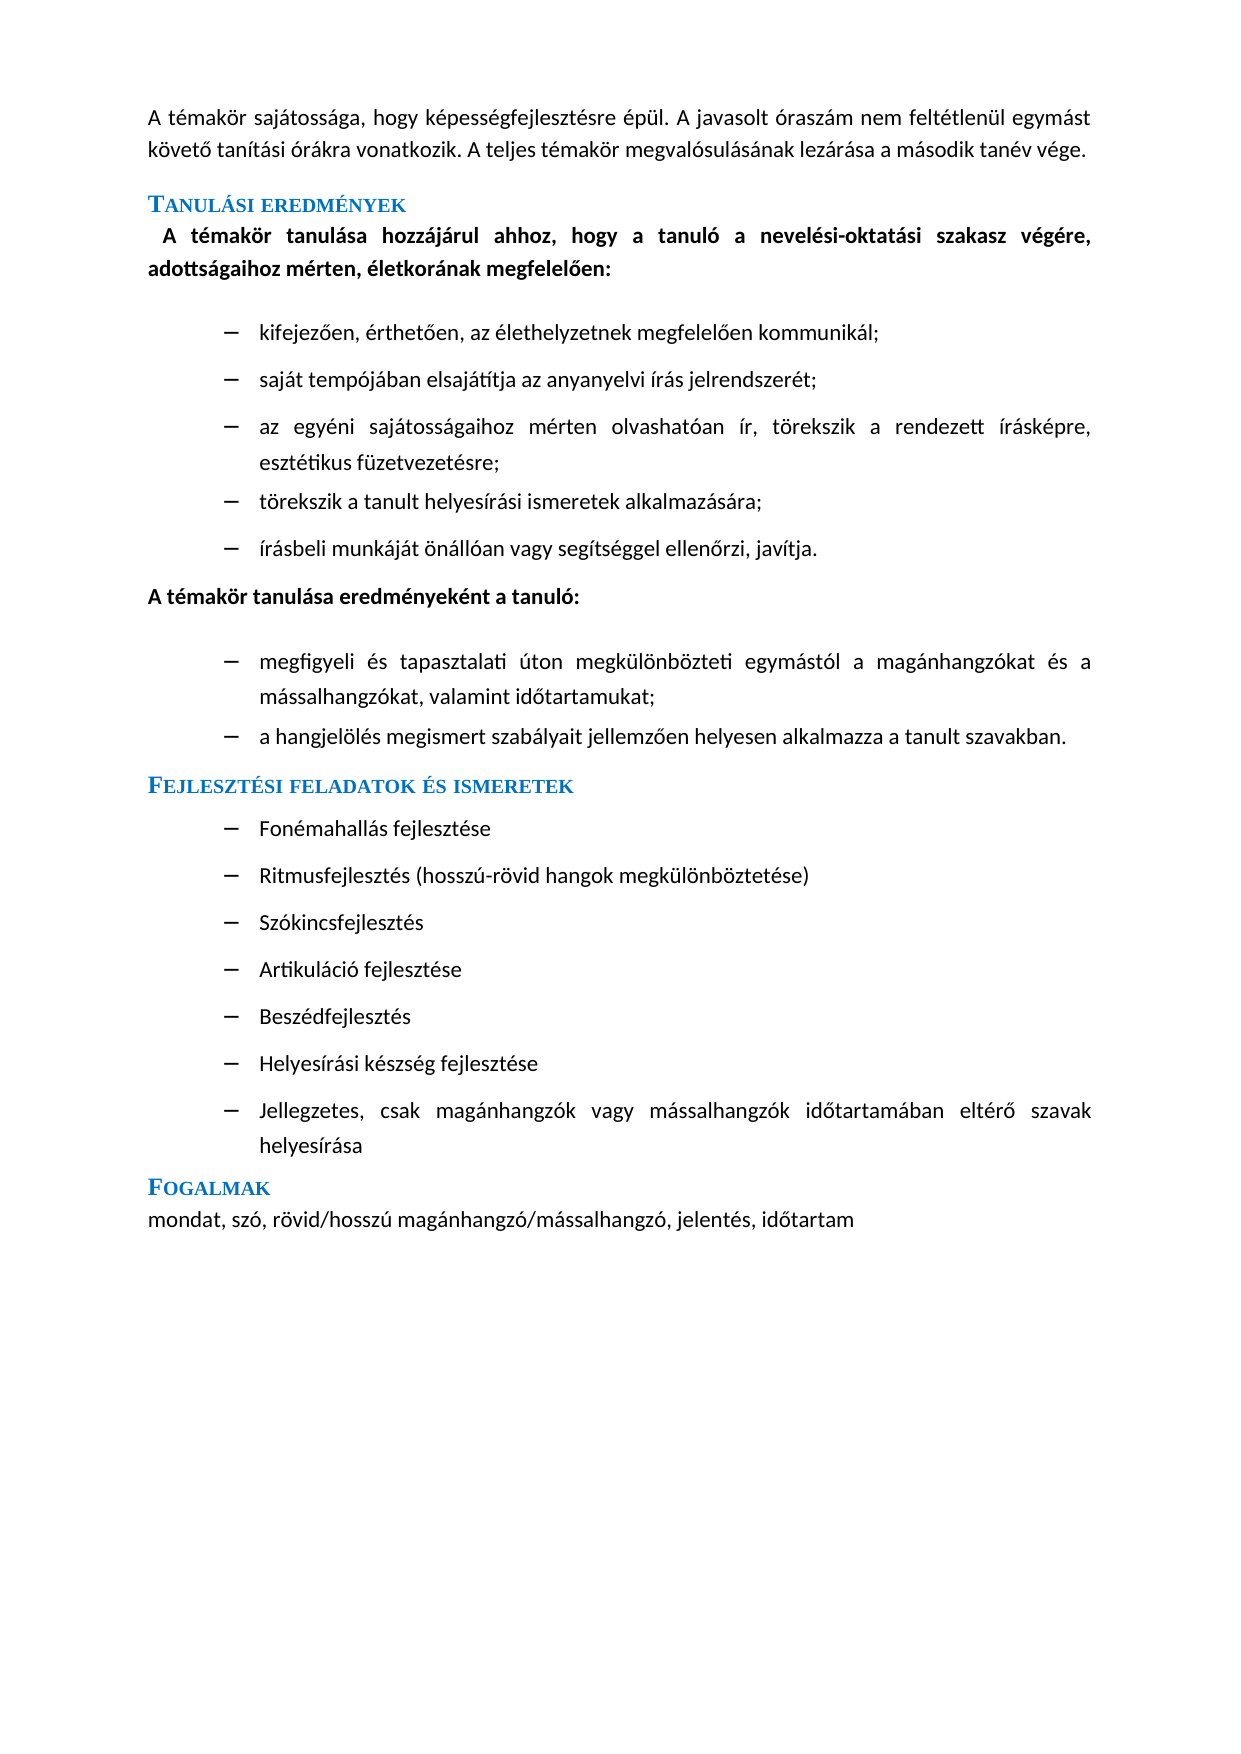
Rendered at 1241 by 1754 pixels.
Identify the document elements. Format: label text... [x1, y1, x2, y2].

text A témakör sajátossága, hogy képességfejlesztésre épül. A javasolt óraszám nem feltétlenül egymást követő tanítási órákra vonatkozik. A teljes témakör megvalósulásának lezárása a második tanév vége. [148, 103, 1093, 164]
list a hangjelölés megismert szabályait jellemzően helyesen alkalmazza a tanult szavakban. [222, 710, 1093, 757]
list kifejezően, érthetően, az élethelyzetnek megfelelően kommunikál; [222, 307, 1093, 354]
subtitle Fejlesztési feladatok és ismeretek [148, 770, 1093, 798]
list Jellegzetes, csak magánhangzók vagy mássalhangzók időtartamában eltérő szavak helyesírása [222, 1085, 1093, 1160]
list Beszédfejlesztés [222, 991, 1093, 1038]
text A témakör tanulása eredményeként a tanuló: [148, 582, 1093, 610]
list Artikuláció fejlesztése [222, 944, 1093, 991]
text mondat, szó, rövid/hosszú magánhangzó/mássalhangzó, jelentés, időtartam [148, 1205, 1093, 1233]
list írásbeli munkáját önállóan vagy segítséggel ellenőrzi, javítja. [222, 523, 1093, 570]
list törekszik a tanult helyesírási ismeretek alkalmazására; [222, 476, 1093, 523]
text A témakör tanulása hozzájárul ahhoz, hogy a tanuló a nevelési-oktatási szakasz végére, adottságaihoz mérten, életkorának megfelelően: [148, 222, 1093, 282]
subtitle Tanulási eredmények [148, 189, 1093, 217]
list Szókincsfejlesztés [222, 897, 1093, 944]
list saját tempójában elsajátítja az anyanyelvi írás jelrendszerét; [222, 354, 1093, 401]
list az egyéni sajátosságaihoz mérten olvashatóan ír, törekszik a rendezett írásképre, esztétikus füzetvezetésre; [222, 401, 1093, 476]
list Fonémahallás fejlesztése [222, 803, 1093, 850]
subtitle Fogalmak [148, 1172, 1093, 1201]
list Helyesírási készség fejlesztése [222, 1038, 1093, 1085]
list megfigyeli és tapasztalati úton megkülönbözteti egymástól a magánhangzókat és a mássalhangzókat, valamint időtartamukat; [222, 635, 1093, 710]
list Ritmusfejlesztés (hosszú-rövid hangok megkülönböztetése) [222, 850, 1093, 897]
